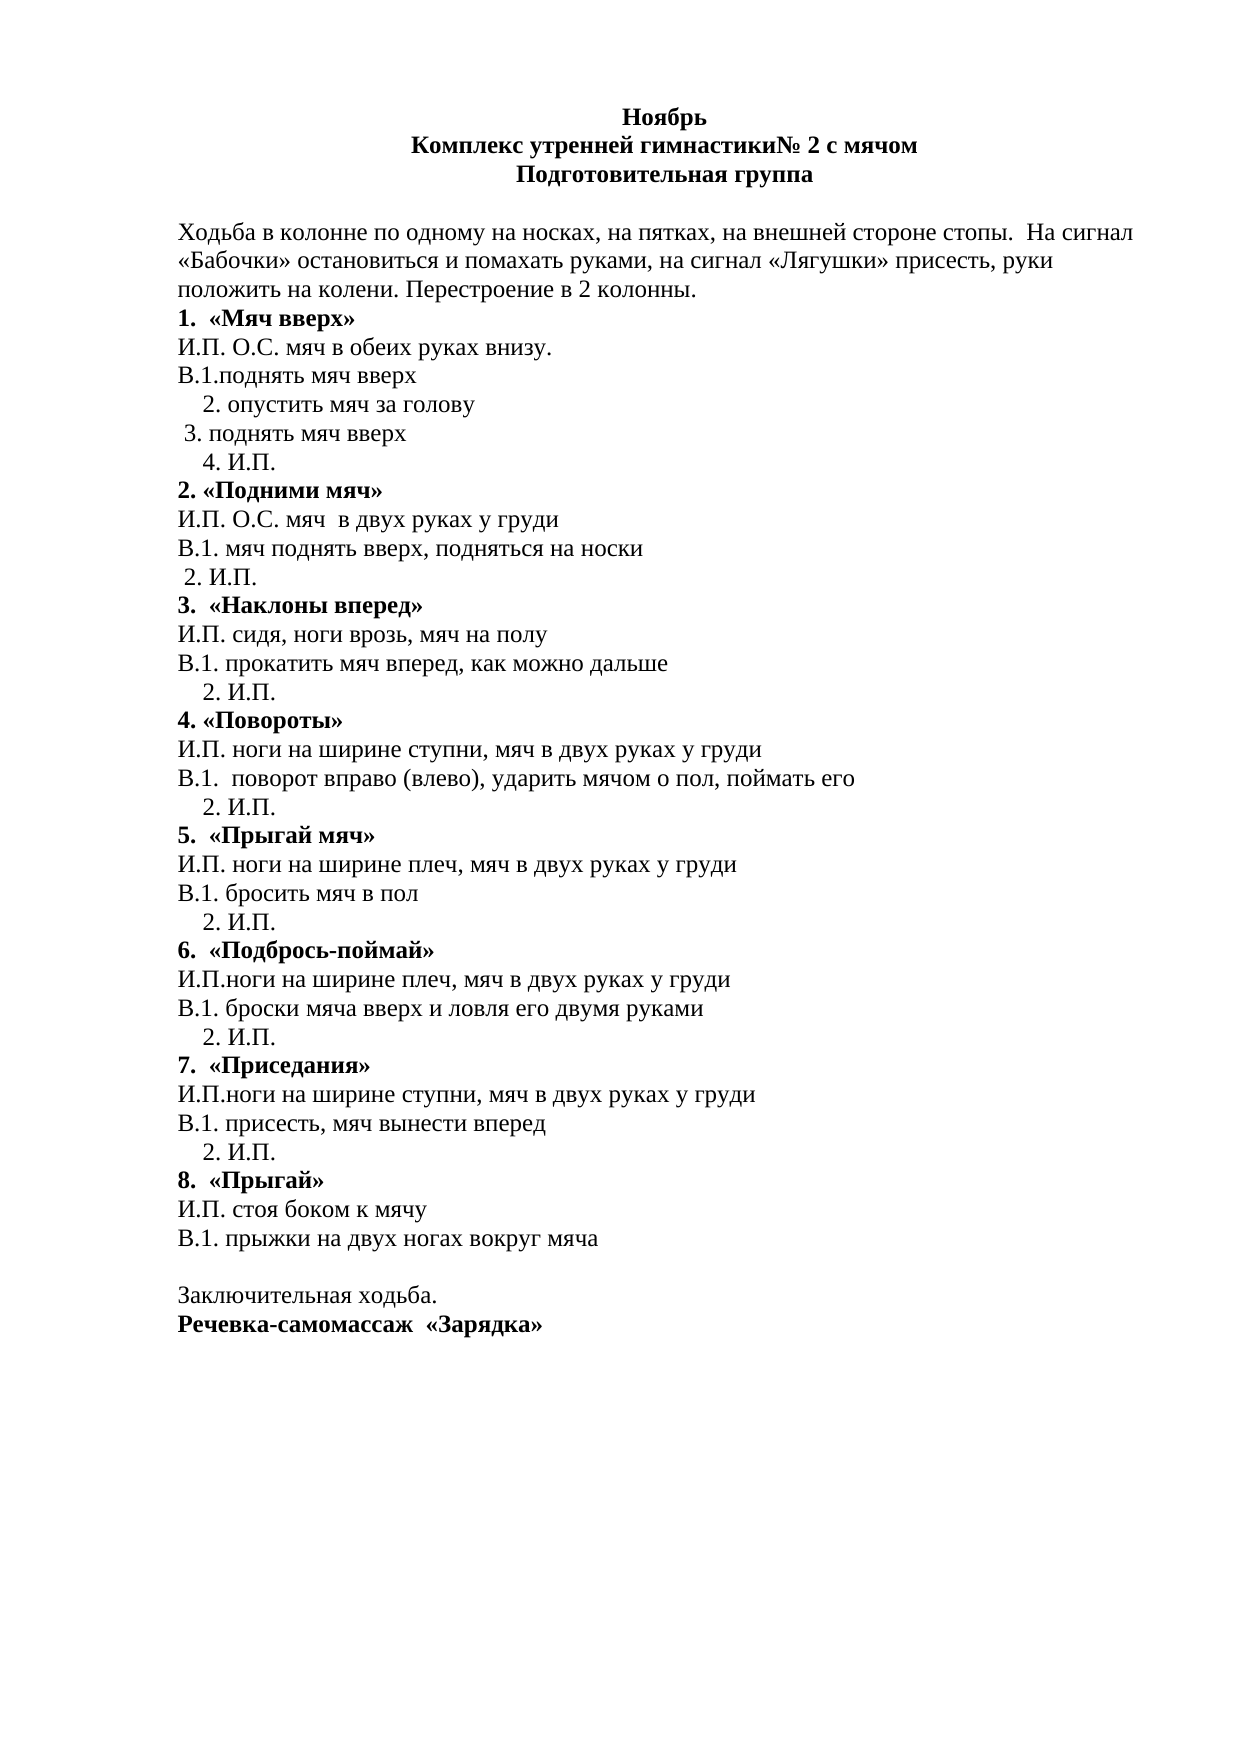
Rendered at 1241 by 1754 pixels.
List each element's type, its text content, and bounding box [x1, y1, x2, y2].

text В.1. присесть, мяч вынести вперед [177, 1108, 1152, 1137]
text Подготовительная группа [177, 159, 1152, 188]
text И.П. сидя, ноги врозь, мяч на полу [177, 619, 1152, 648]
text Речевка-самомассаж «Зарядка» [177, 1309, 1152, 1338]
text И.П. ноги на ширине плеч, мяч в двух руках у груди [177, 849, 1152, 878]
text В.1. мяч поднять вверх, подняться на носки [177, 533, 1152, 562]
text 2. опустить мяч за голову [177, 389, 1152, 418]
text Ходьба в колонне по одному на носках, на пятках, на внешней стороне стопы. На сигнал «Бабочки» остановиться и помахать руками, на сигнал «Лягушки» присесть, руки положить на колени. Перестроение в 2 колонны. [177, 217, 1152, 303]
text Комплекс утренней гимнастики№ 2 с мячом [177, 131, 1152, 159]
text 8. «Прыгай» [177, 1166, 1152, 1194]
text 2. И.П. [177, 1137, 1152, 1166]
text 2. И.П. [177, 562, 1152, 591]
text 4. «Повороты» [177, 706, 1152, 734]
text И.П. О.С. мяч в двух руках у груди [177, 504, 1152, 533]
text И.П. О.С. мяч в обеих руках внизу. [177, 332, 1152, 361]
text В.1.поднять мяч вверх [177, 361, 1152, 389]
text 2. И.П. [177, 1022, 1152, 1051]
text 4. И.П. [177, 447, 1152, 476]
text И.П. стоя боком к мячу [177, 1194, 1152, 1223]
text 2. И.П. [177, 907, 1152, 936]
text В.1. бросить мяч в пол [177, 878, 1152, 907]
text Ноябрь [177, 102, 1152, 131]
text В.1. поворот вправо (влево), ударить мячом о пол, поймать его [177, 763, 1152, 792]
text В.1. прокатить мяч вперед, как можно дальше [177, 648, 1152, 677]
text 2. И.П. [177, 677, 1152, 706]
text 6. «Подбрось-поймай» [177, 936, 1152, 964]
text И.П.ноги на ширине ступни, мяч в двух руках у груди [177, 1079, 1152, 1108]
text И.П. ноги на ширине ступни, мяч в двух руках у груди [177, 734, 1152, 763]
text 2. И.П. [177, 792, 1152, 821]
text 3. «Наклоны вперед» [177, 591, 1152, 619]
text 2. «Подними мяч» [177, 476, 1152, 504]
text Заключительная ходьба. [177, 1281, 1152, 1309]
text В.1. броски мяча вверх и ловля его двумя руками [177, 993, 1152, 1022]
text И.П.ноги на ширине плеч, мяч в двух руках у груди [177, 964, 1152, 993]
text 7. «Приседания» [177, 1051, 1152, 1079]
text 3. поднять мяч вверх [177, 418, 1152, 447]
text 1. «Мяч вверх» [177, 303, 1152, 332]
text В.1. прыжки на двух ногах вокруг мяча [177, 1223, 1152, 1252]
text 5. «Прыгай мяч» [177, 821, 1152, 849]
